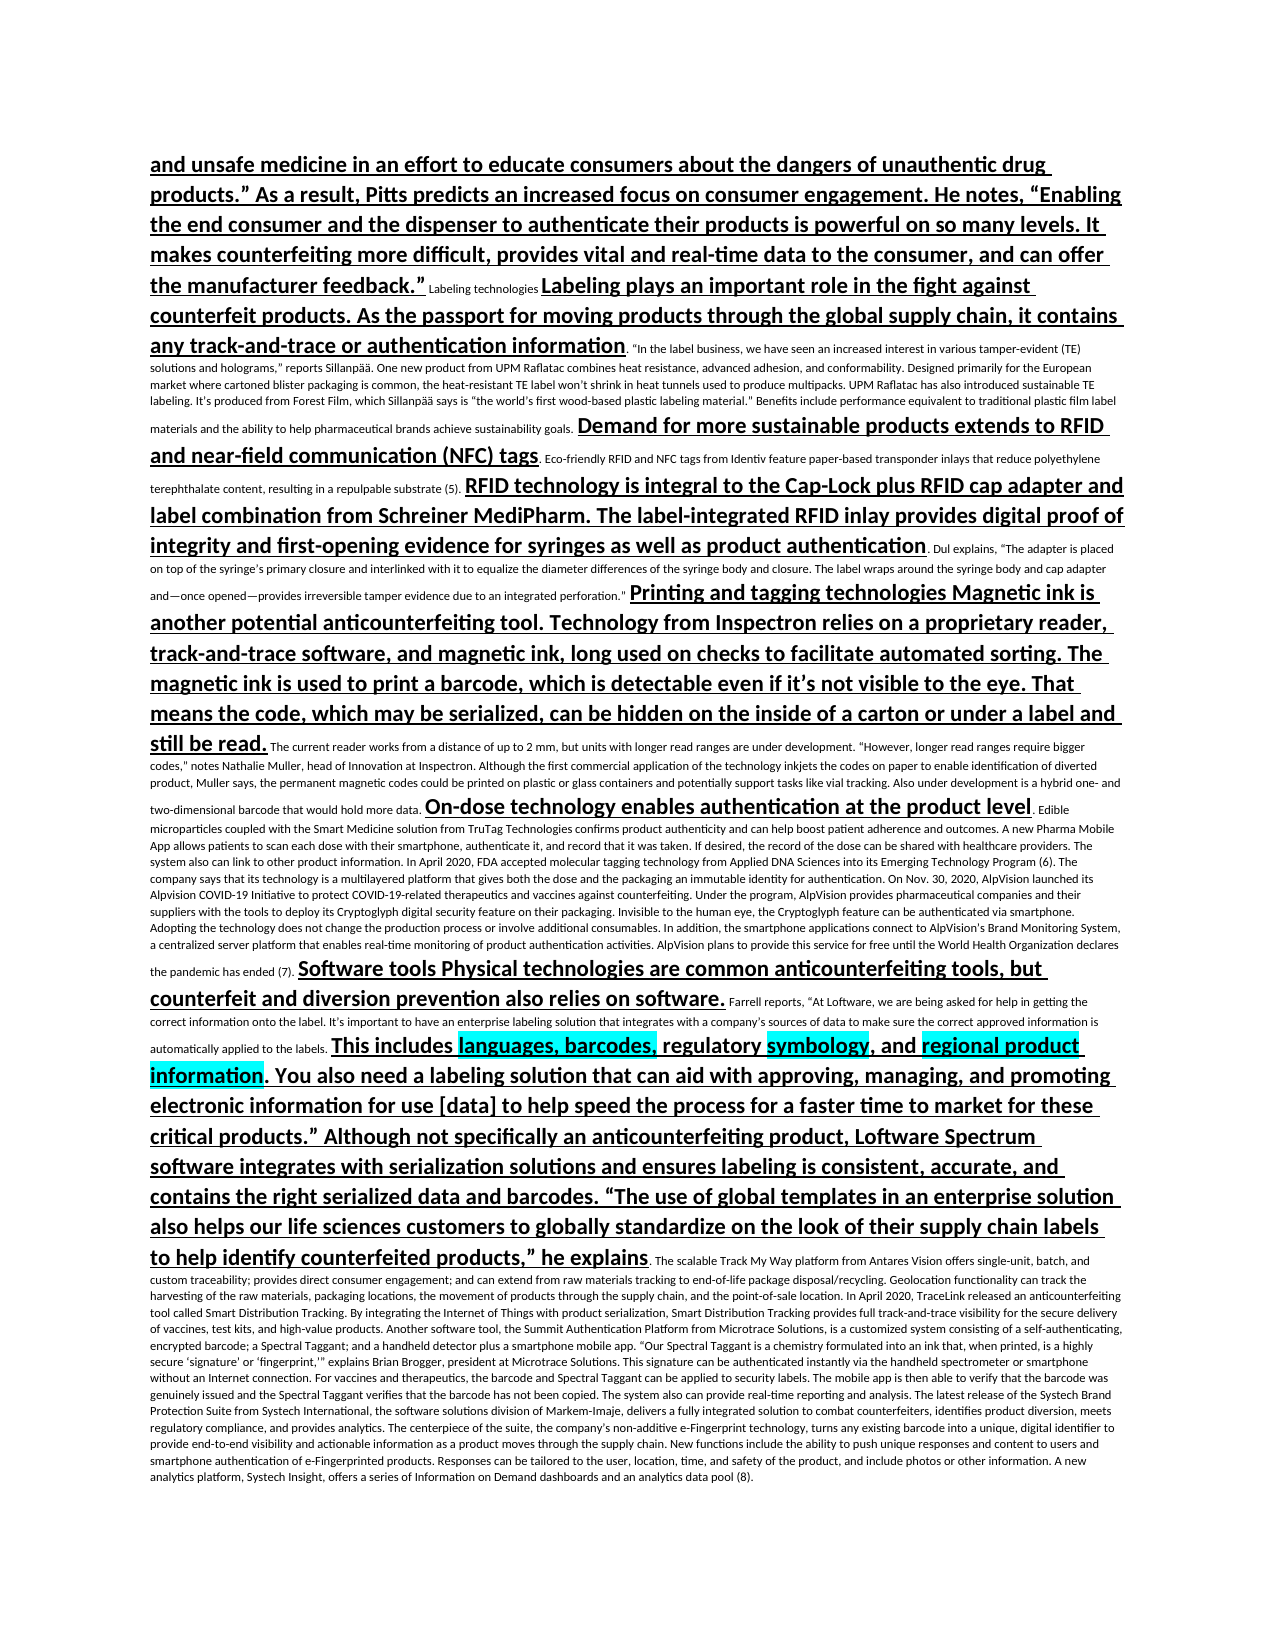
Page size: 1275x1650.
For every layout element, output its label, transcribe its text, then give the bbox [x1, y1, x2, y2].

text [150, 150, 1125, 526]
